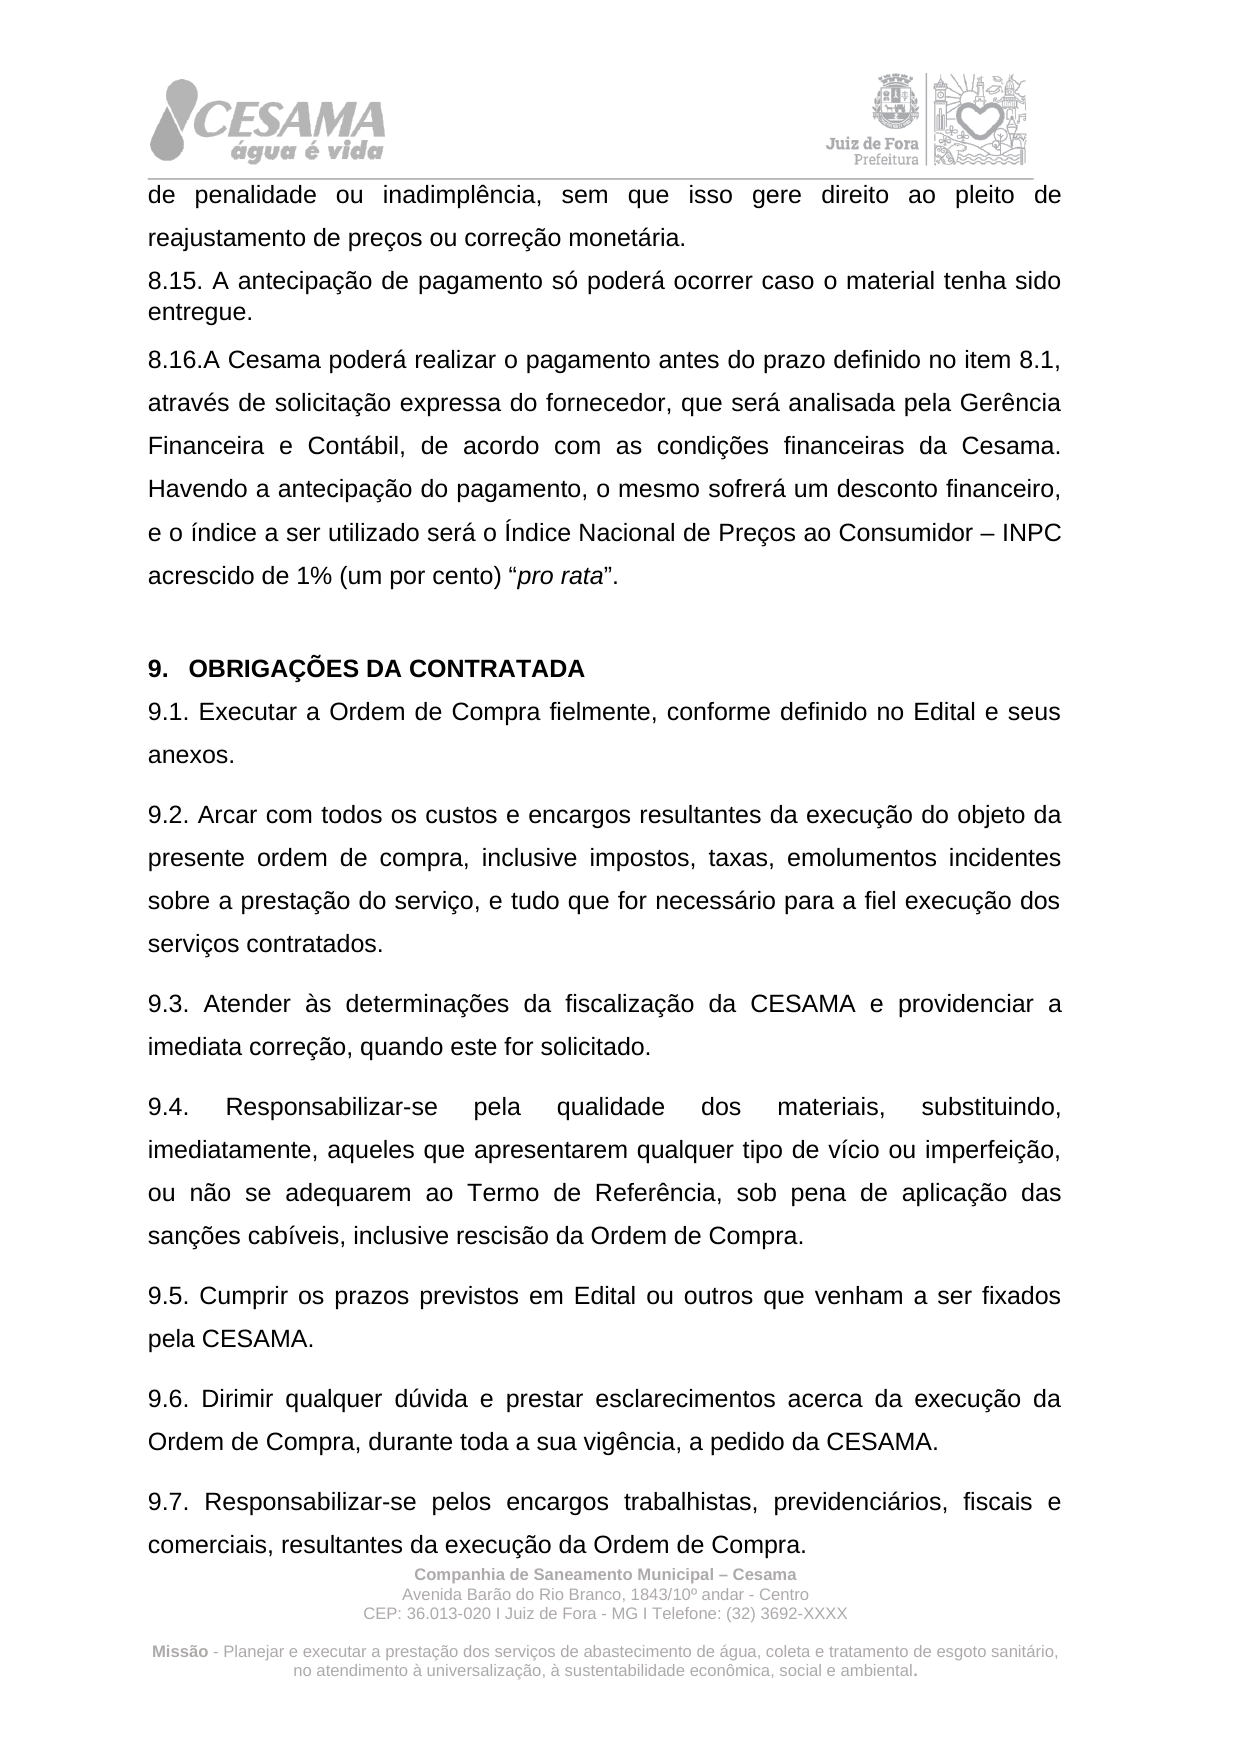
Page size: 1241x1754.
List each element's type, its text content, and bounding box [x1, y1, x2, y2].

text 9.5. Cumprir os prazos previstos em Edital ou outros que venham a ser fixados pela CESAMA. [148, 1281, 1063, 1353]
text 9.2. Arcar com todos os custos e encargos resultantes da execução do objeto da presente ordem de compra, inclusive impostos, taxas, emolumentos incidentes sobre a prestação do serviço, e tudo que for necessário para a fiel execução dos serviços contratados. [148, 800, 1063, 958]
text 8.15. A antecipação de pagamento só poderá ocorrer caso o material tenha sido entregue. [148, 266, 1063, 326]
picture [147, 73, 1034, 180]
text 9.7. Responsabilizar-se pelos encargos trabalhistas, previdenciários, fiscais e comerciais, resultantes da execução da Ordem de Compra. [148, 1487, 1063, 1559]
list OBRIGAÇÕES DA CONTRATADA [148, 654, 1063, 682]
text 8.16.A Cesama poderá realizar o pagamento antes do prazo definido no item 8.1, através de solicitação expressa do fornecedor, que será analisada pela Gerência Financeira e Contábil, de acordo com as condições financeiras da Cesama. Havendo a antecipação do pagamento, o mesmo sofrerá um desconto financeiro, e o índice a ser utilizado será o Índice Nacional de Preços ao Consumidor – INPC acrescido de 1% (um por cento) “pro rata”. [148, 345, 1063, 589]
text 9.1. Executar a Ordem de Compra fielmente, conforme definido no Edital e seus anexos. [148, 697, 1063, 769]
text 9.6. Dirimir qualquer dúvida e prestar esclarecimentos acerca da execução da Ordem de Compra, durante toda a sua vigência, a pedido da CESAMA. [148, 1384, 1063, 1456]
text 9.4. Responsabilizar-se pela qualidade dos materiais, substituindo, imediatamente, aqueles que apresentarem qualquer tipo de vício ou imperfeição, ou não se adequarem ao Termo de Referência, sob pena de aplicação das sanções cabíveis, inclusive rescisão da Ordem de Compra. [148, 1092, 1063, 1250]
text 9.3. Atender às determinações da fiscalização da CESAMA e providenciar a imediata correção, quando este for solicitado. [148, 989, 1063, 1061]
